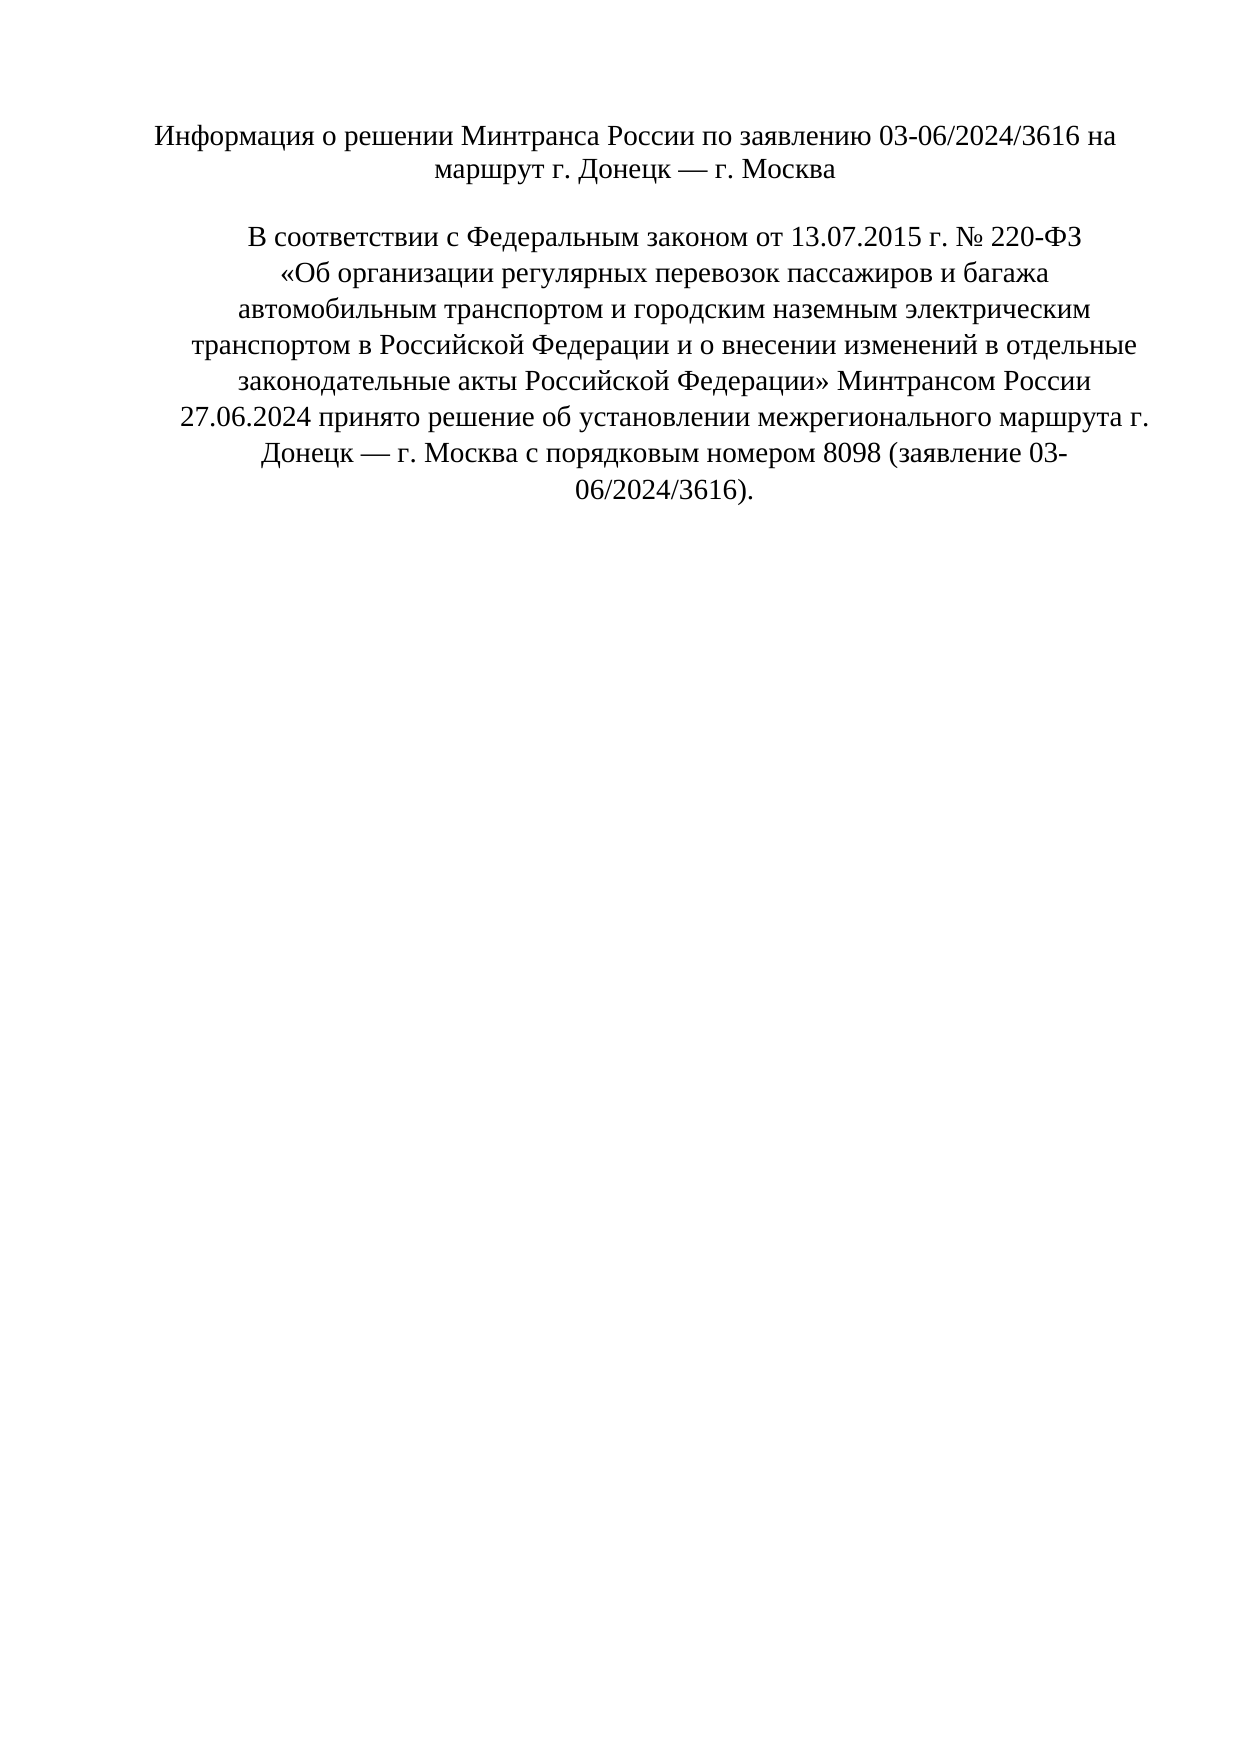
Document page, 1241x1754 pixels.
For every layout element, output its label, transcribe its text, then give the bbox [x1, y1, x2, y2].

text Информация о решении Минтранса России по заявлению 03-06/2024/3616 на маршрут г. Донецк — г. Москва [118, 118, 1152, 185]
text В соответствии с Федеральным законом от 13.07.2015 г. № 220-ФЗ «Об организации регулярных перевозок пассажиров и багажа автомобильным транспортом и городским наземным электрическим транспортом в Российской Федерации и о внесении изменений в отдельные законодательные акты Российской Федерации» Минтрансом России 27.06.2024 принято решение об установлении межрегионального маршрута г. Донецк — г. Москва с порядковым номером 8098 (заявление 03-06/2024/3616). [177, 219, 1152, 505]
